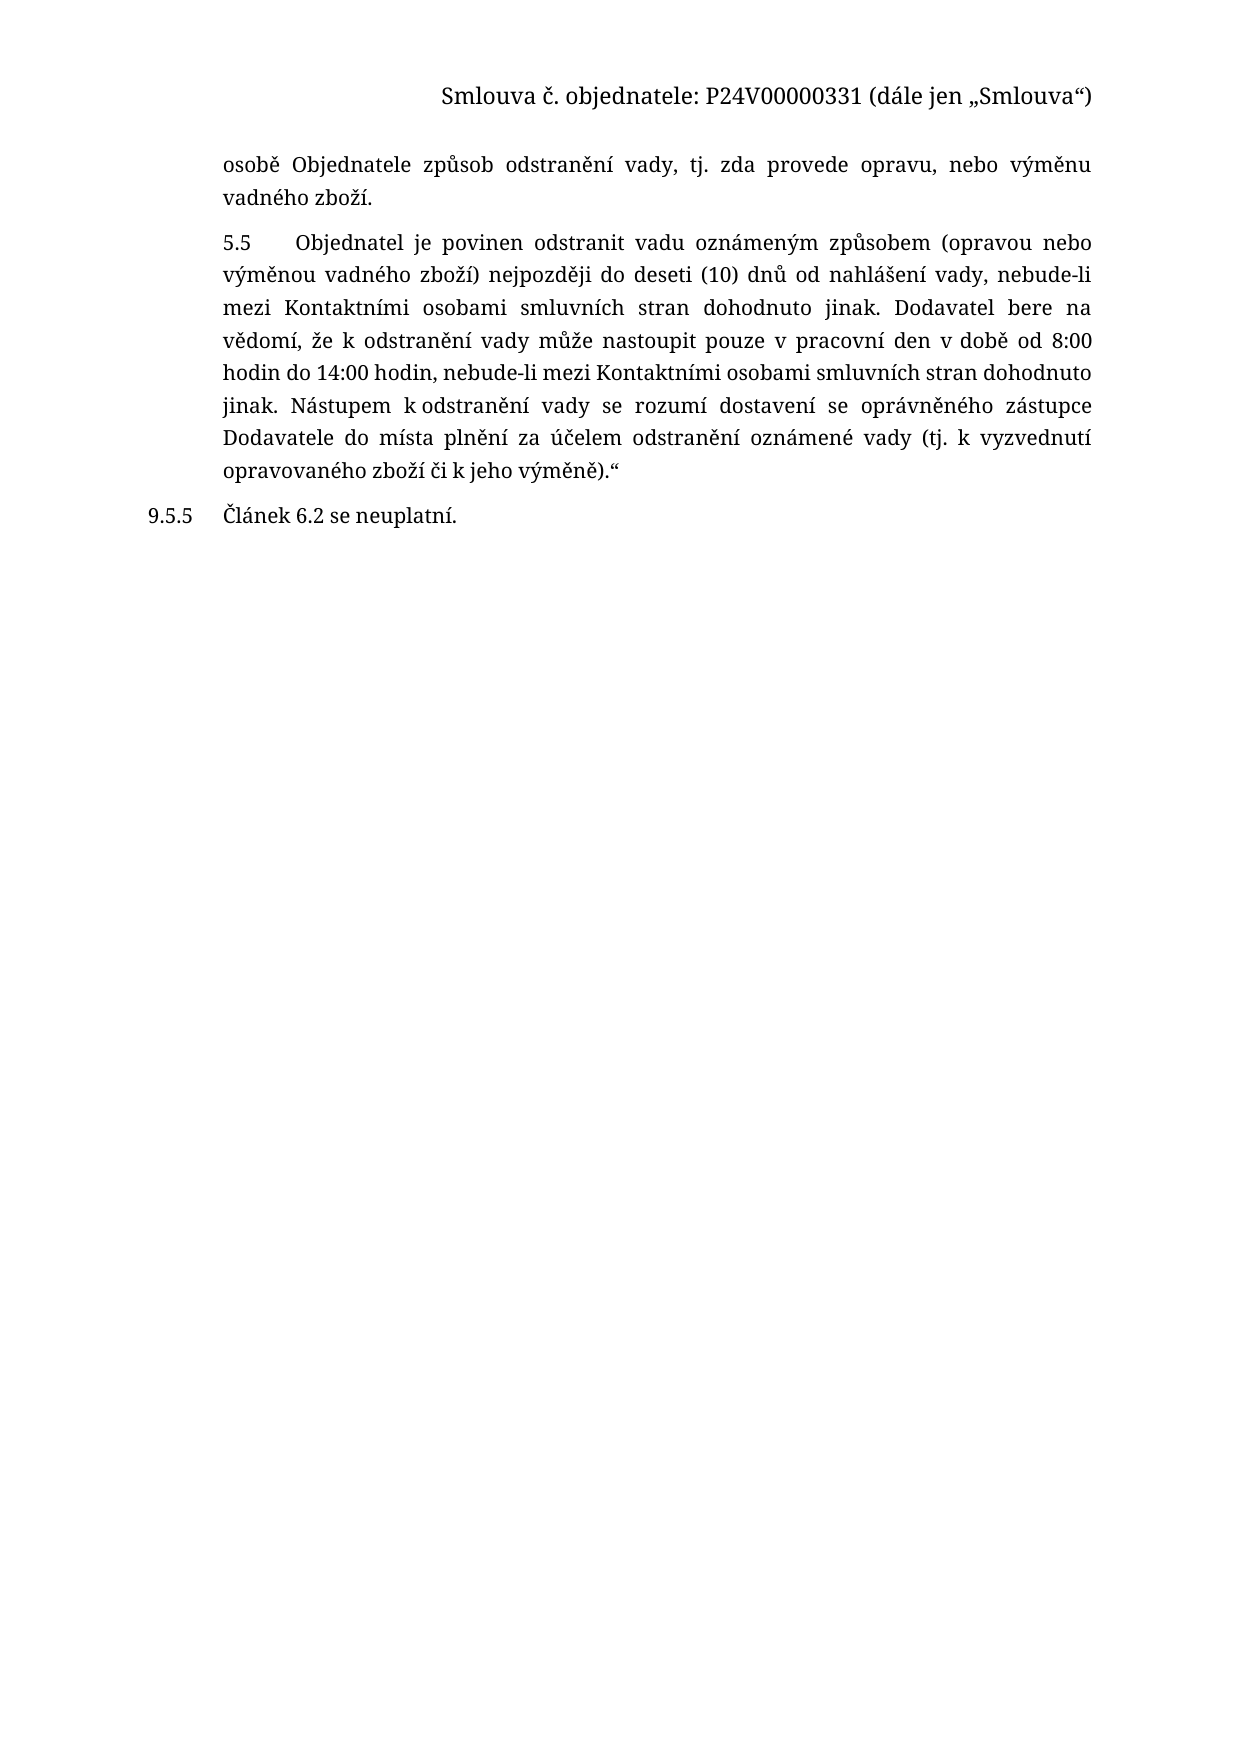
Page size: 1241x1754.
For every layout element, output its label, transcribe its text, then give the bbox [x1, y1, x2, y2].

list Článek 6.2 se neuplatní. [148, 501, 1093, 530]
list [223, 150, 1093, 211]
list 5.5 Objednatel je povinen odstranit vadu oznámeným způsobem (opravou nebo výměnou vadného zboží) nejpozději do deseti (10) dnů od nahlášení vady, nebude-li mezi Kontaktními osobami smluvních stran dohodnuto jinak. Dodavatel bere na vědomí, že k odstranění vady může nastoupit pouze v pracovní den v době od 8:00 hodin do 14:00 hodin, nebude-li mezi Kontaktními osobami smluvních stran dohodnuto jinak. Nástupem k odstranění vady se rozumí dostavení se oprávněného zástupce Dodavatele do místa plnění za účelem odstranění oznámené vady (tj. k vyzvednutí opravovaného zboží či k jeho výměně).“ [223, 228, 1093, 484]
